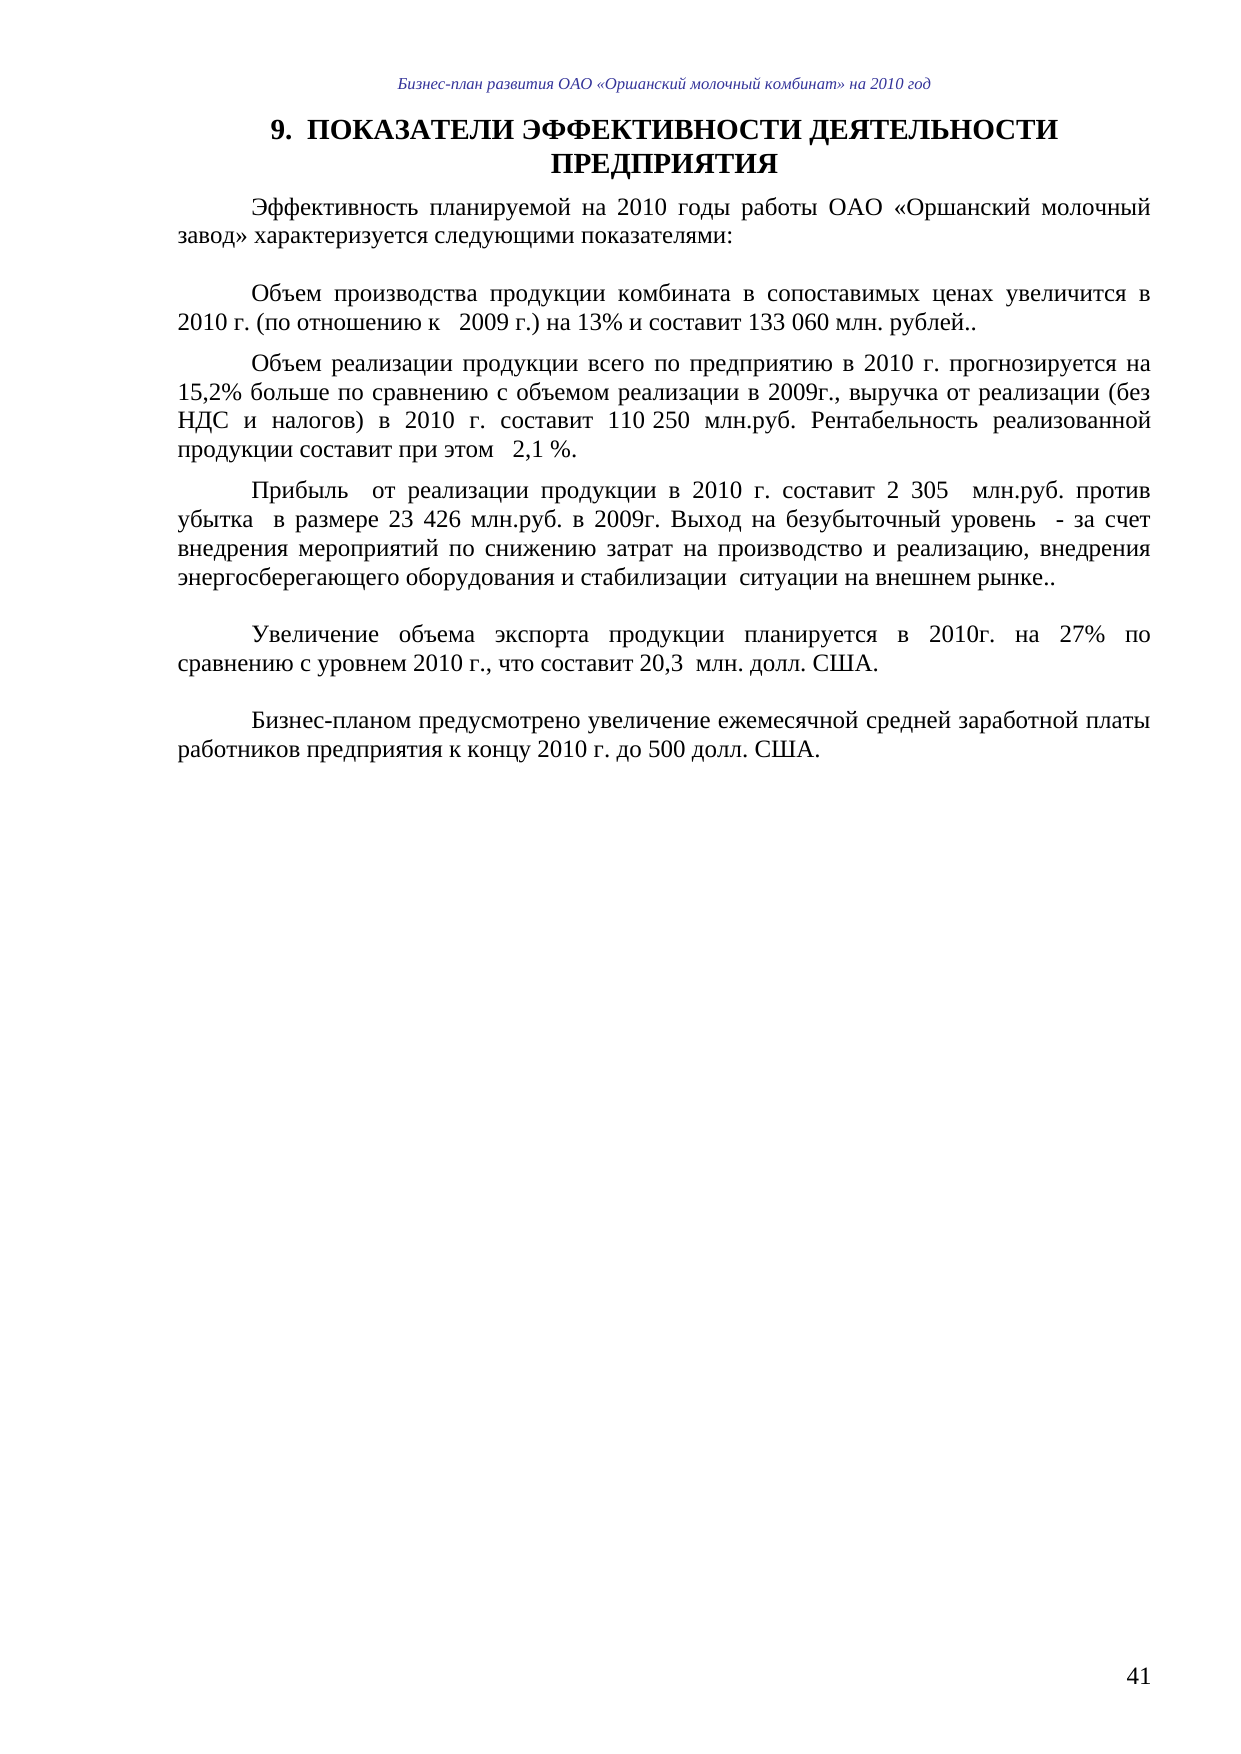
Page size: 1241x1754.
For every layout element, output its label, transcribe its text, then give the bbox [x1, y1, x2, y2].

text Эффективность планируемой на 2010 годы работы ОАО «Оршанский молочный завод» характеризуется следующими показателями: [177, 192, 1152, 249]
text Объем реализации продукции всего по предприятию в . прогнозируется на 15,2% больше по сравнению с объемом реализации в 2009г., выручка от реализации (без НДС и налогов) в . составит 110 250 млн.руб. Рентабельность реализованной продукции составит при этом 2,1 %. [177, 348, 1152, 463]
text Объем производства продукции комбината в сопоставимых ценах увеличится в . (по отношению к .) на 13% и составит 133 060 млн. рублей.. [177, 278, 1152, 336]
text Прибыль от реализации продукции в . составит 2 305 млн.руб. против убытка в размере 23 426 млн.руб. в 2009г. Выход на безубыточный уровень - за счет внедрения мероприятий по снижению затрат на производство и реализацию, внедрения энергосберегающего оборудования и стабилизации ситуации на внешнем рынке.. [177, 476, 1152, 591]
text Увеличение объема экспорта продукции планируется в 2010г. на 27% по сравнению с уровнем ., что составит 20,3 млн. долл. США. [177, 619, 1152, 677]
text Бизнес-планом предусмотрено увеличение ежемесячной средней заработной платы работников предприятия к концу . до 500 долл. США. [177, 706, 1152, 763]
text 9. ПОКАЗАТЕЛИ ЭФФЕКТИВНОСТИ ДЕЯТЕЛЬНОСТИ ПРЕДПРИЯТИЯ [177, 112, 1152, 179]
